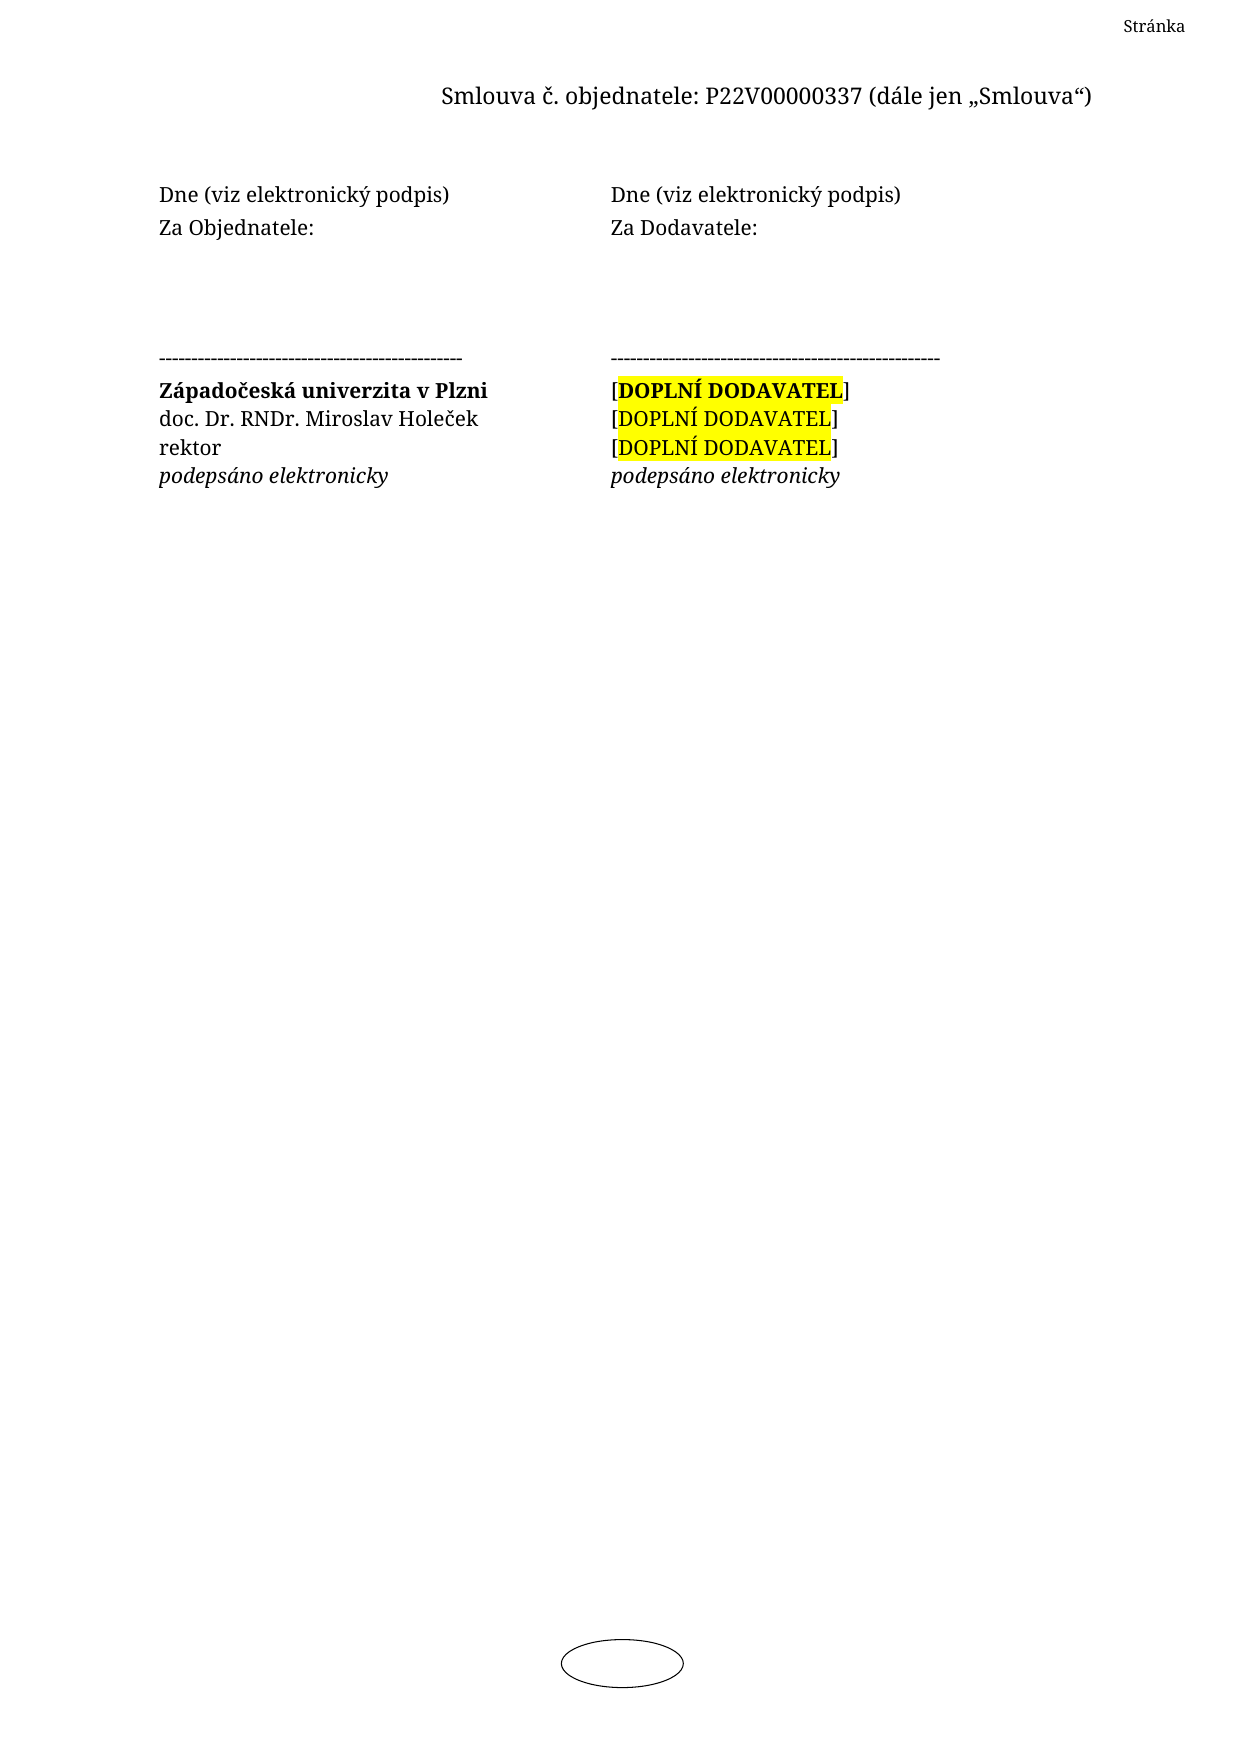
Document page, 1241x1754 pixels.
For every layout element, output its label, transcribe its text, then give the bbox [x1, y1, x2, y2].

table_header Dne (viz elektronický podpis) Za Dodavatele: --------------------------------------------------- [DOPLNÍ DODAVATEL] [DOPLNÍ DODAVATEL] [DOPLNÍ DODAVATEL] podepsáno elektronicky [599, 180, 1051, 490]
table_header Dne (viz elektronický podpis) Za Objednatele: ----------------------------------------------- Západočeská univerzita v Plzni doc. Dr. RNDr. Miroslav Holeček rektor podepsáno elektronicky [148, 180, 599, 490]
